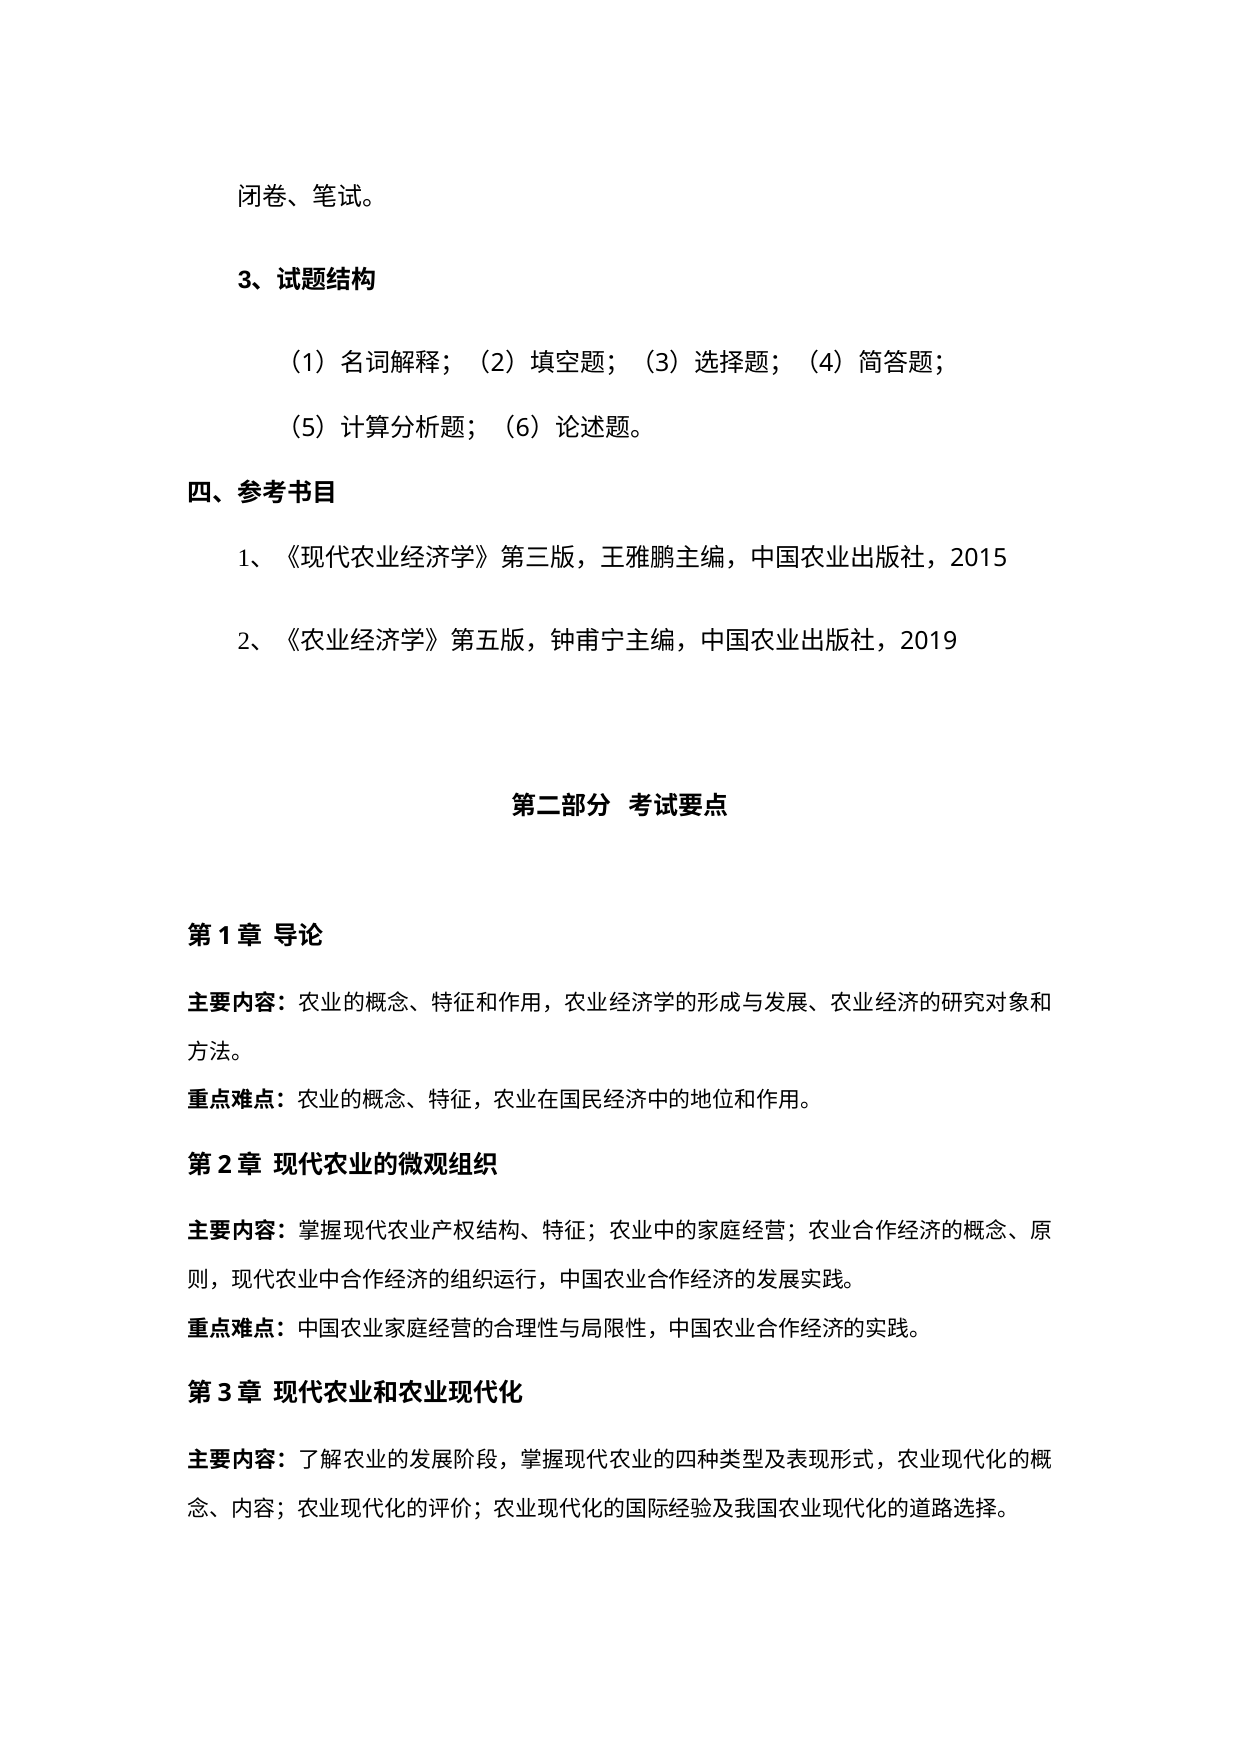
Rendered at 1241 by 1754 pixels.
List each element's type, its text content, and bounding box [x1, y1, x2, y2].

text 闭卷、笔试。 [187, 162, 1053, 227]
text 第2章 现代农业的微观组织 [187, 1130, 1053, 1195]
text （5）计算分析题；（6）论述题。 [276, 393, 1053, 458]
text 主要内容：农业的概念、特征和作用，农业经济学的形成与发展、农业经济的研究对象和方法。 [187, 984, 1053, 1066]
text 第3章 现代农业和农业现代化 [187, 1358, 1053, 1423]
text 主要内容：了解农业的发展阶段，掌握现代农业的四种类型及表现形式，农业现代化的概念、内容；农业现代化的评价；农业现代化的国际经验及我国农业现代化的道路选择。 [187, 1442, 1053, 1523]
text 四、参考书目 [187, 458, 1053, 523]
text （1）名词解释；（2）填空题；（3）选择题；（4）简答题； [276, 328, 1053, 393]
text 第二部分 考试要点 [187, 771, 1053, 836]
text 第1章 导论 [187, 901, 1053, 966]
text 主要内容：掌握现代农业产权结构、特征；农业中的家庭经营；农业合作经济的概念、原则，现代农业中合作经济的组织运行，中国农业合作经济的发展实践。 [187, 1213, 1053, 1294]
text 重点难点：中国农业家庭经营的合理性与局限性，中国农业合作经济的实践。 [187, 1310, 1053, 1343]
text 2、《农业经济学》第五版，钟甫宁主编，中国农业出版社，2019 [187, 606, 1053, 671]
text 重点难点：农业的概念、特征，农业在国民经济中的地位和作用。 [187, 1082, 1053, 1114]
text 1、《现代农业经济学》第三版，王雅鹏主编，中国农业出版社，2015 [187, 523, 1053, 588]
text 3、试题结构 [187, 245, 1053, 310]
